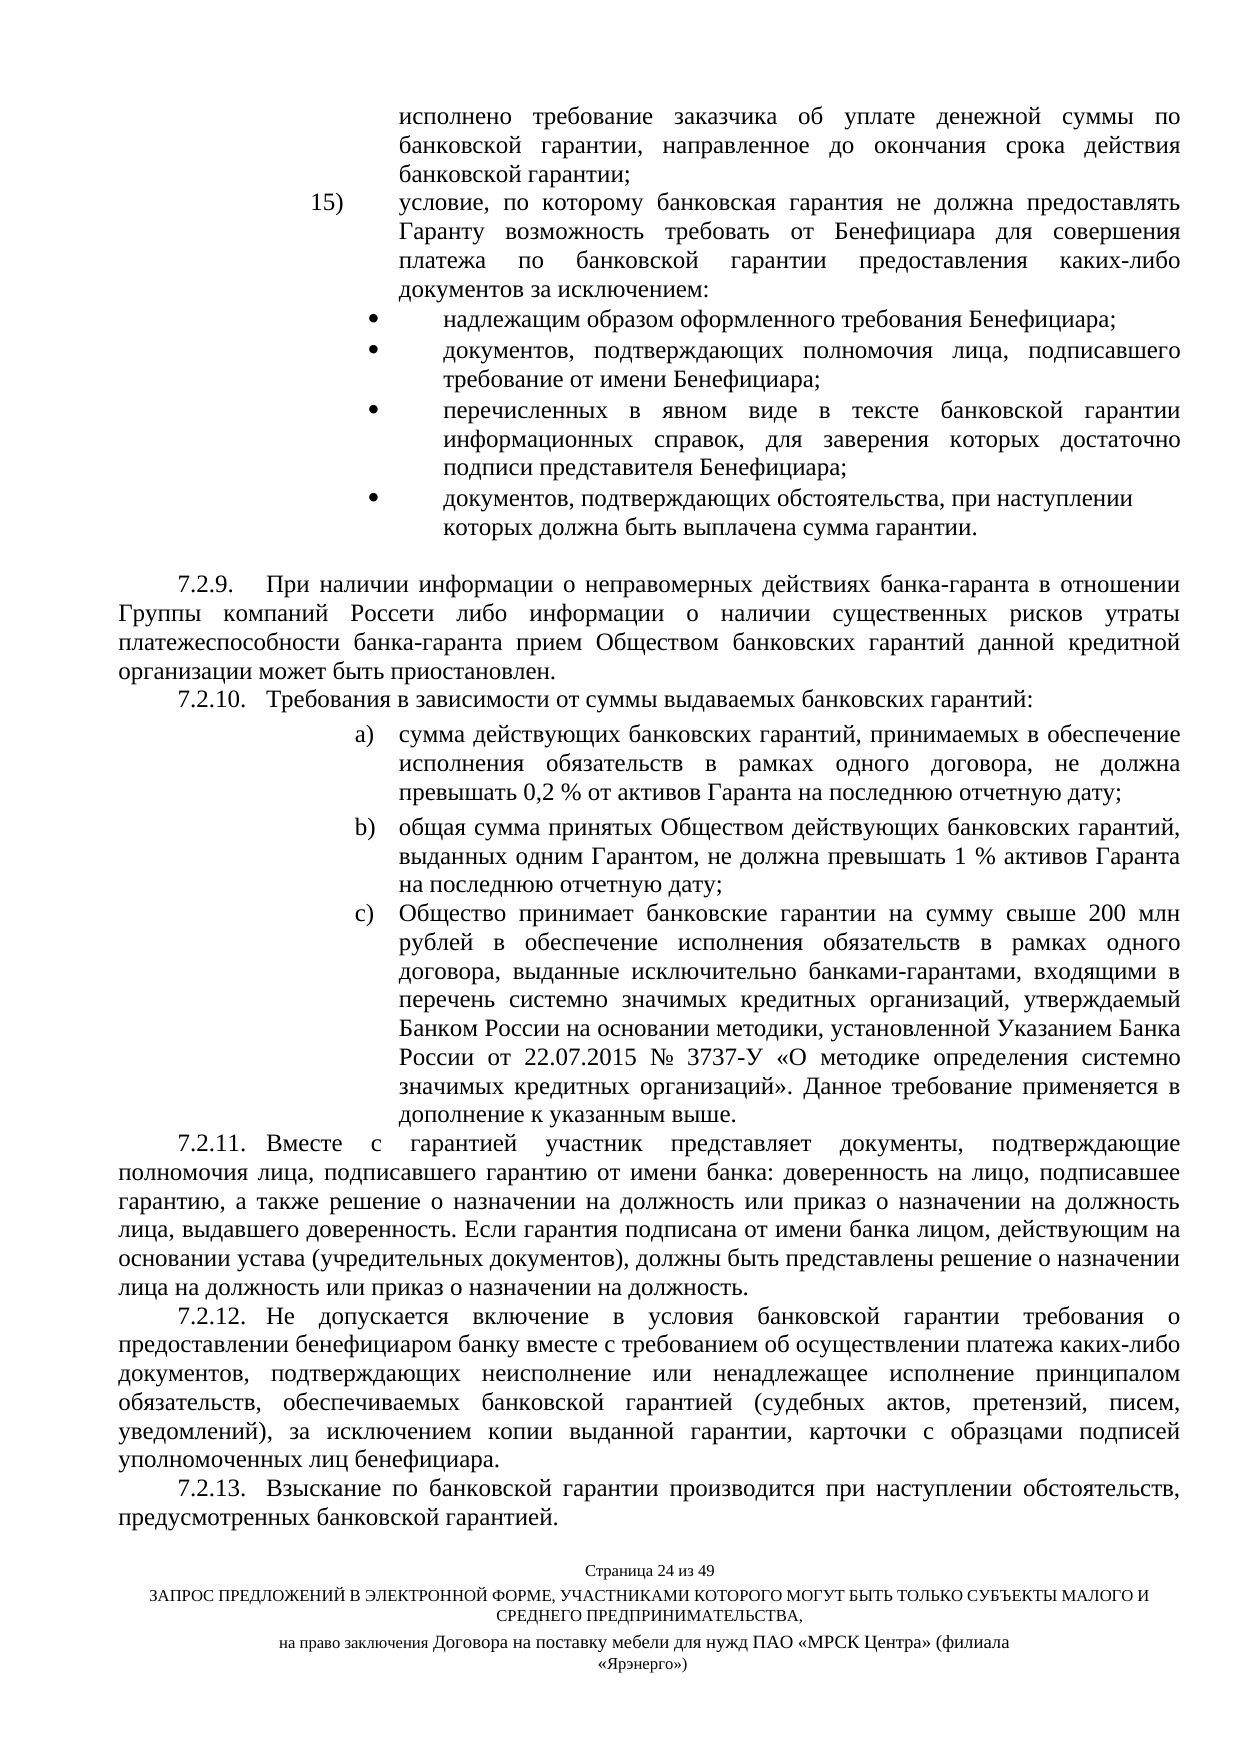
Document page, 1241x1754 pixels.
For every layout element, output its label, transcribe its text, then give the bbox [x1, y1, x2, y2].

list Не допускается включение в условия банковской гарантии требования о предоставлении бенефициаром банку вместе с требованием об осуществлении платежа каких-либо документов, подтверждающих неисполнение или ненадлежащее исполнение принципалом обязательств, обеспечиваемых банковской гарантией (судебных актов, претензий, писем, уведомлений), за исключением копии выданной гарантии, карточки с образцами подписей уполномоченных лиц бенефициара. [118, 1301, 1181, 1473]
list надлежащим образом оформленного требования Бенефициара; [369, 304, 1181, 333]
list сумма действующих банковских гарантий, принимаемых в обеспечение исполнения обязательств в рамках одного договора, не должна превышать 0,2 % от активов Гаранта на последнюю отчетную дату; [354, 719, 1181, 806]
list документов, подтверждающих обстоятельства, при наступлении которых должна быть выплачена сумма гарантии. [369, 483, 1181, 541]
list Общество принимает банковские гарантии на сумму свыше 200 млн рублей в обеспечение исполнения обязательств в рамках одного договора, выданные исключительно банками-гарантами, входящими в перечень системно значимых кредитных организаций, утверждаемый Банком России на основании методики, установленной Указанием Банка России от 22.07.2015 № 3737-У «О методике определения системно значимых кредитных организаций». Данное требование применяется в дополнение к указанным выше. [354, 898, 1181, 1128]
list Вместе с гарантией участник представляет документы, подтверждающие полномочия лица, подписавшего гарантию от имени банка: доверенность на лицо, подписавшее гарантию, а также решение о назначении на должность или приказ о назначении на должность лица, выдавшего доверенность. Если гарантия подписана от имени банка лицом, действующим на основании устава (учредительных документов), должны быть представлены решение о назначении лица на должность или приказ о назначении на должность. [118, 1128, 1181, 1301]
list Требования в зависимости от суммы выдаваемых банковских гарантий: [118, 684, 1181, 713]
list документов, подтверждающих полномочия лица, подписавшего требование от имени Бенефициара; [369, 335, 1181, 393]
list условие, по которому банковская гарантия не должна предоставлять Гаранту возможность требовать от Бенефициара для совершения платежа по банковской гарантии предоставления каких-либо документов за исключением: [310, 187, 1181, 302]
list перечисленных в явном виде в тексте банковской гарантии информационных справок, для заверения которых достаточно подписи представителя Бенефициара; [369, 395, 1181, 481]
list общая сумма принятых Обществом действующих банковских гарантий, выданных одним Гарантом, не должна превышать 1 % активов Гаранта на последнюю отчетную дату; [354, 812, 1181, 898]
list Взыскание по банковской гарантии производится при наступлении обстоятельств, предусмотренных банковской гарантией. [118, 1473, 1181, 1531]
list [310, 101, 1181, 187]
list При наличии информации о неправомерных действиях банка-гаранта в отношении Группы компаний Россети либо информации о наличии существенных рисков утраты платежеспособности банка-гаранта прием Обществом банковских гарантий данной кредитной организации может быть приостановлен. [118, 569, 1181, 684]
